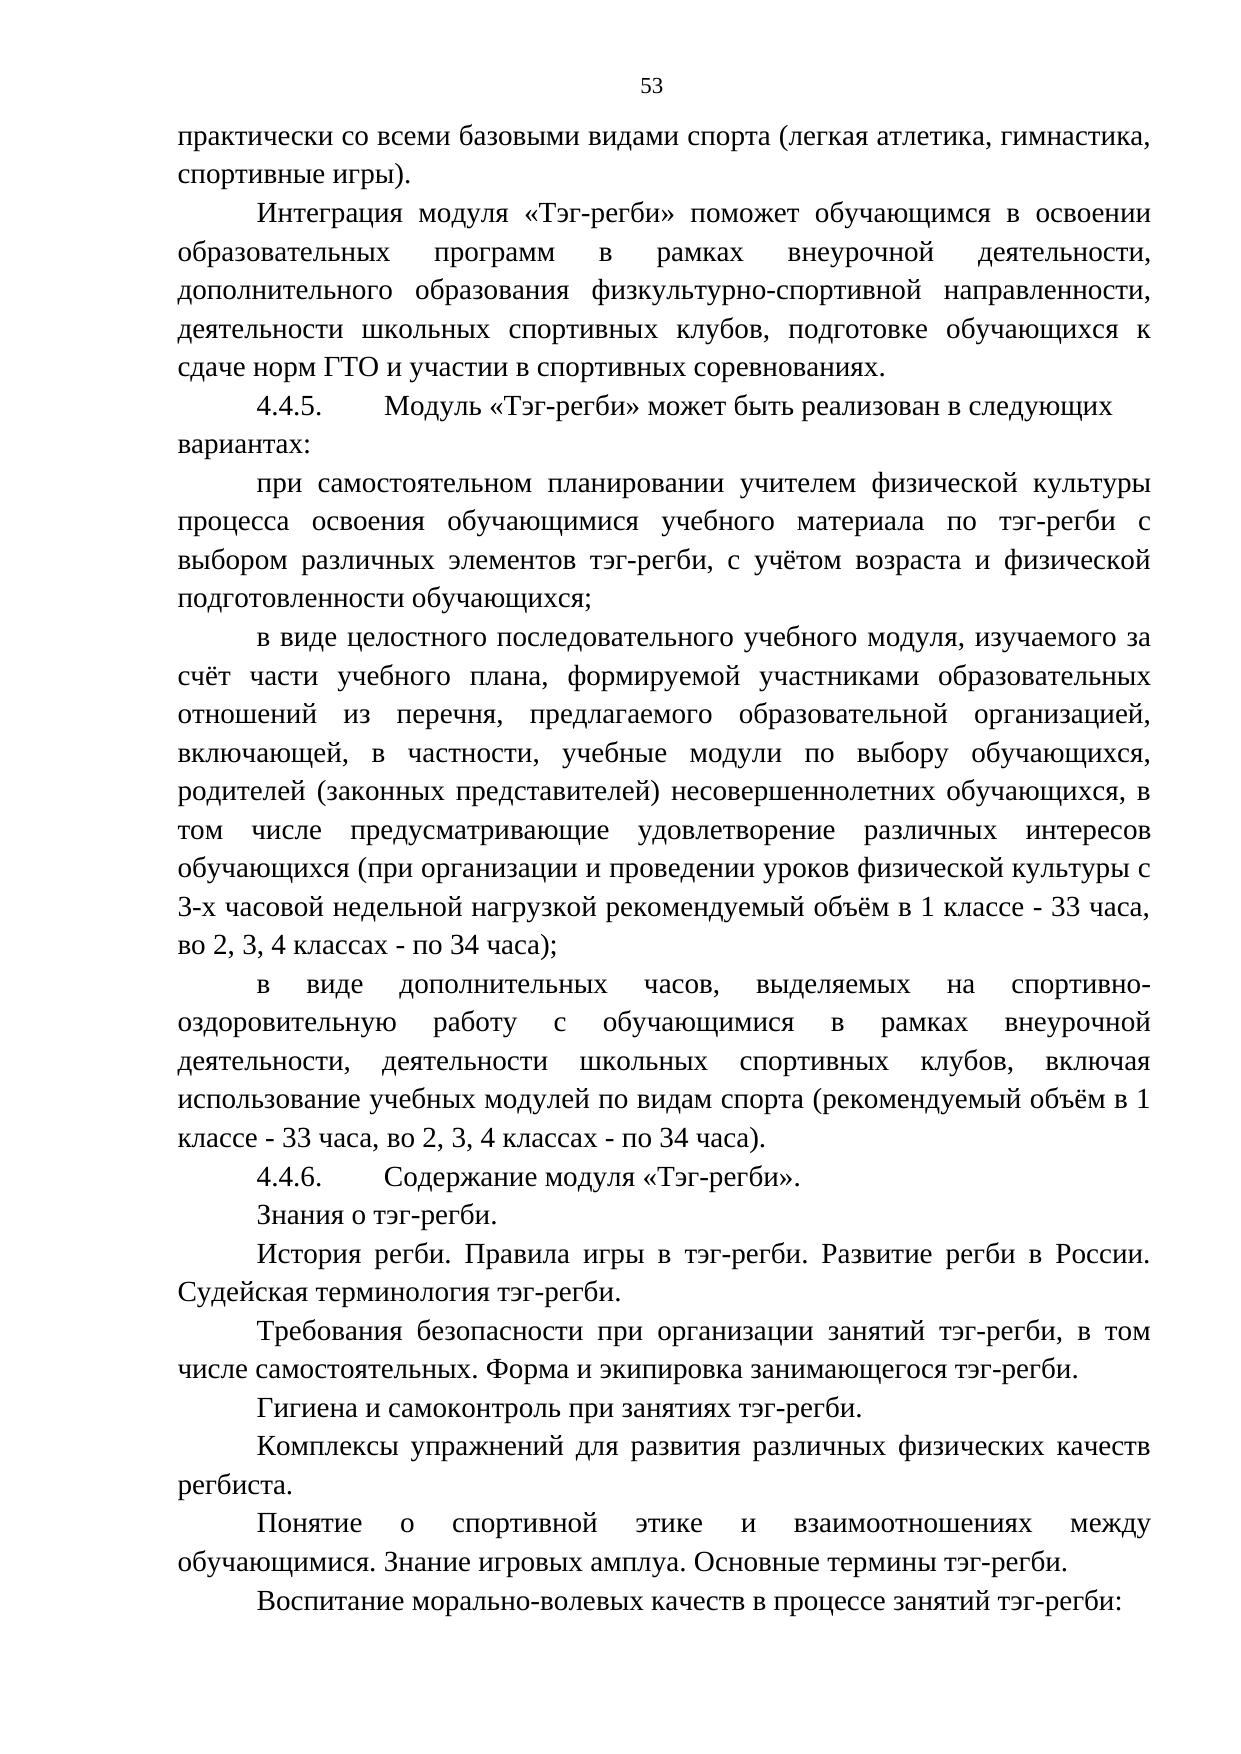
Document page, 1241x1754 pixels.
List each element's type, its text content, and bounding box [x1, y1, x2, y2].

text Требования безопасности при организации занятий тэг-регби, в том числе самостоятельных. Форма и экипировка занимающегося тэг-регби. [177, 1313, 1152, 1385]
text Гигиена и самоконтроль при занятиях тэг-регби. [177, 1390, 1152, 1423]
list Содержание модуля «Тэг-регби». [177, 1159, 1152, 1192]
text вариантах: [177, 426, 1152, 460]
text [177, 118, 1152, 190]
text Воспитание морально-волевых качеств в процессе занятий тэг-регби: [177, 1583, 1152, 1616]
text Комплексы упражнений для развития различных физических качеств регбиста. [177, 1428, 1152, 1501]
text в виде дополнительных часов, выделяемых на спортивно-оздоровительную работу с обучающимися в рамках внеурочной деятельности, деятельности школьных спортивных клубов, включая использование учебных модулей по видам спорта (рекомендуемый объём в 1 классе - 33 часа, во 2, 3, 4 классах - по 34 часа). [177, 966, 1152, 1154]
text Понятие о спортивной этике и взаимоотношениях между обучающимися. Знание игровых амплуа. Основные термины тэг-регби. [177, 1506, 1152, 1578]
text в виде целостного последовательного учебного модуля, изучаемого за счёт части учебного плана, формируемой участниками образовательных отношений из перечня, предлагаемого образовательной организацией, включающей, в частности, учебные модули по выбору обучающихся, родителей (законных представителей) несовершеннолетних обучающихся, в том числе предусматривающие удовлетворение различных интересов обучающихся (при организации и проведении уроков физической культуры с 3-х часовой недельной нагрузкой рекомендуемый объём в 1 классе - 33 часа, во 2, 3, 4 классах - по 34 часа); [177, 619, 1152, 961]
text История регби. Правила игры в тэг-регби. Развитие регби в России. Судейская терминология тэг-регби. [177, 1236, 1152, 1308]
text Интеграция модуля «Тэг-регби» поможет обучающимся в освоении образовательных программ в рамках внеурочной деятельности, дополнительного образования физкультурно-спортивной направленности, деятельности школьных спортивных клубов, подготовке обучающихся к сдаче норм ГТО и участии в спортивных соревнованиях. [177, 195, 1152, 383]
text при самостоятельном планировании учителем физической культуры процесса освоения обучающимися учебного материала по тэг-регби с выбором различных элементов тэг-регби, с учётом возраста и физической подготовленности обучающихся; [177, 465, 1152, 614]
text Знания о тэг-регби. [177, 1197, 1152, 1231]
list Модуль «Тэг-регби» может быть реализован в следующих [177, 388, 1152, 421]
